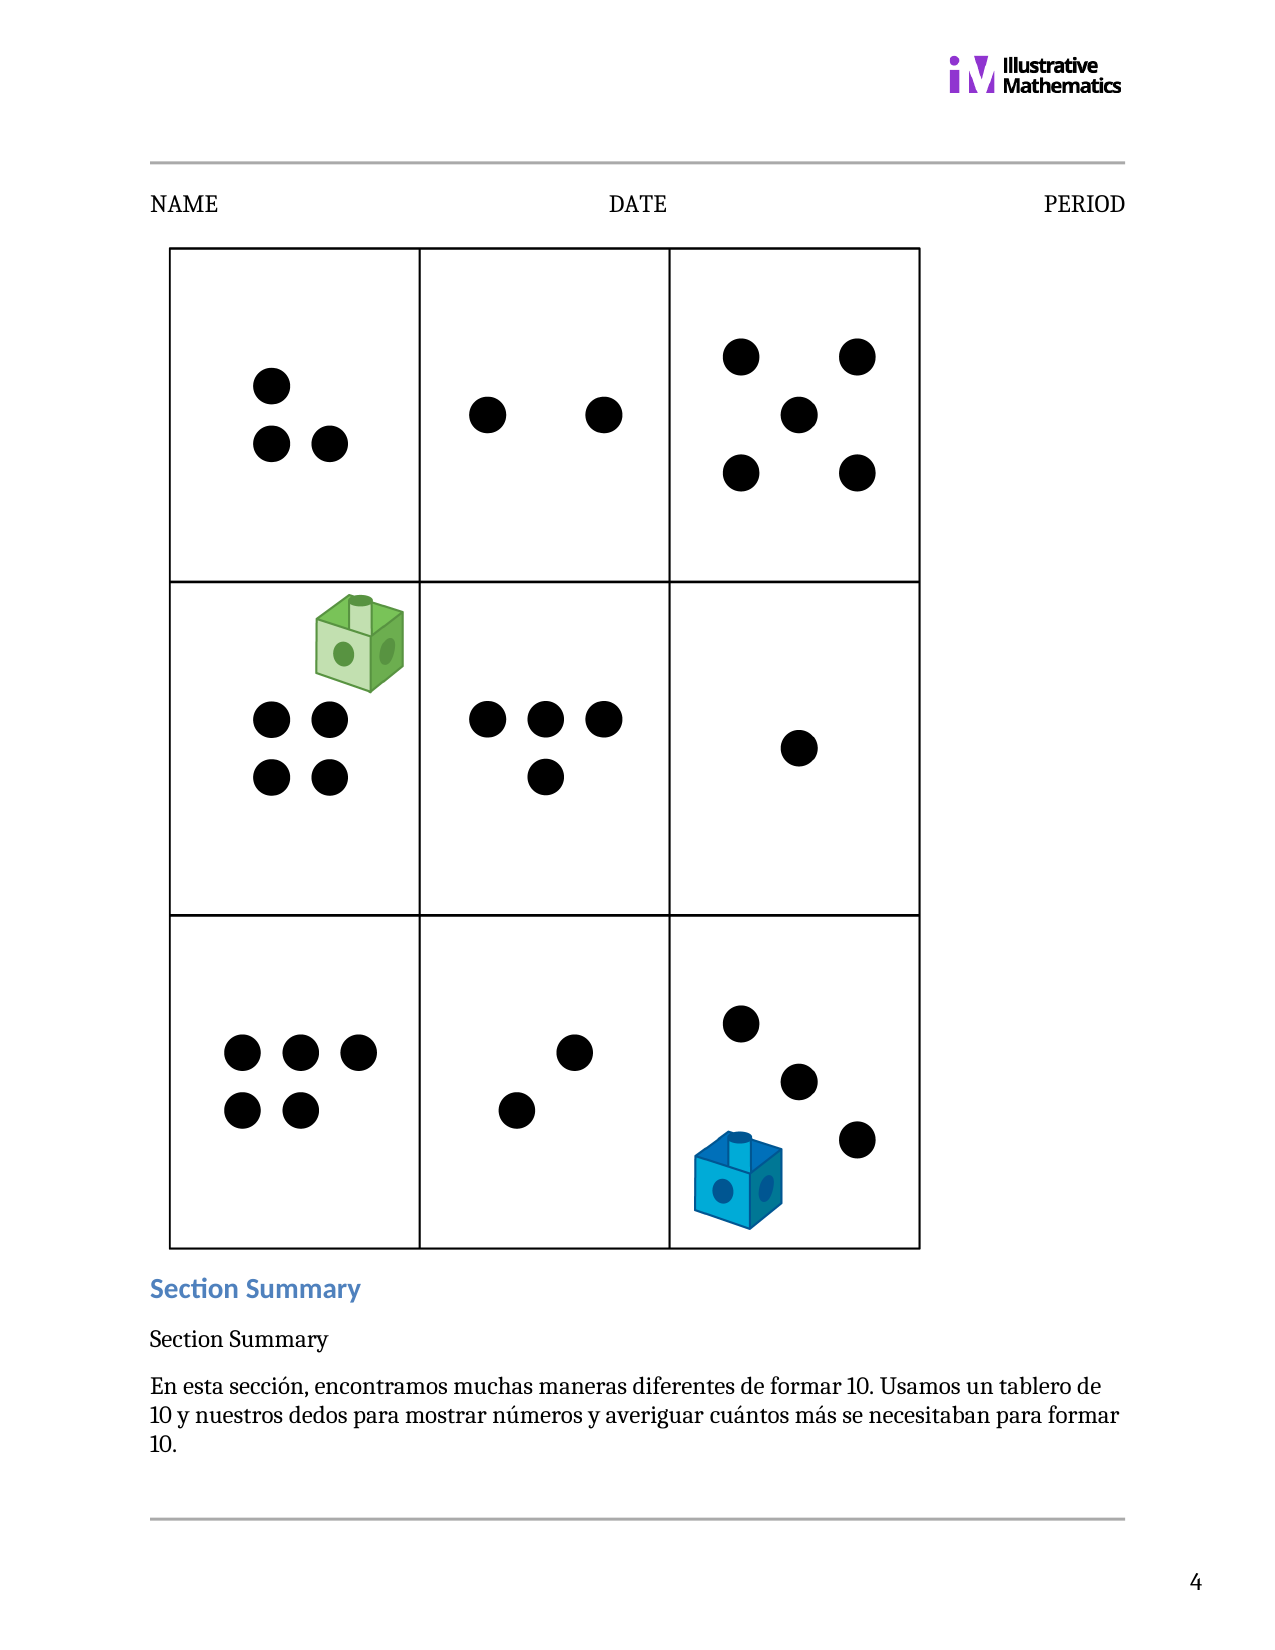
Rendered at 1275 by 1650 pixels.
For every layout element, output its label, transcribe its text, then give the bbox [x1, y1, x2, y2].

text Section Summary [150, 1324, 1125, 1353]
picture [949, 55, 1121, 93]
text En esta sección, encontramos muchas maneras diferentes de formar 10. Usamos un tablero de 10 y nuestros dedos para mostrar números y averiguar cuántos más se necesitaban para formar 10. [150, 1372, 1125, 1458]
subtitle Section Summary [150, 1270, 1125, 1306]
picture [168, 247, 921, 1250]
